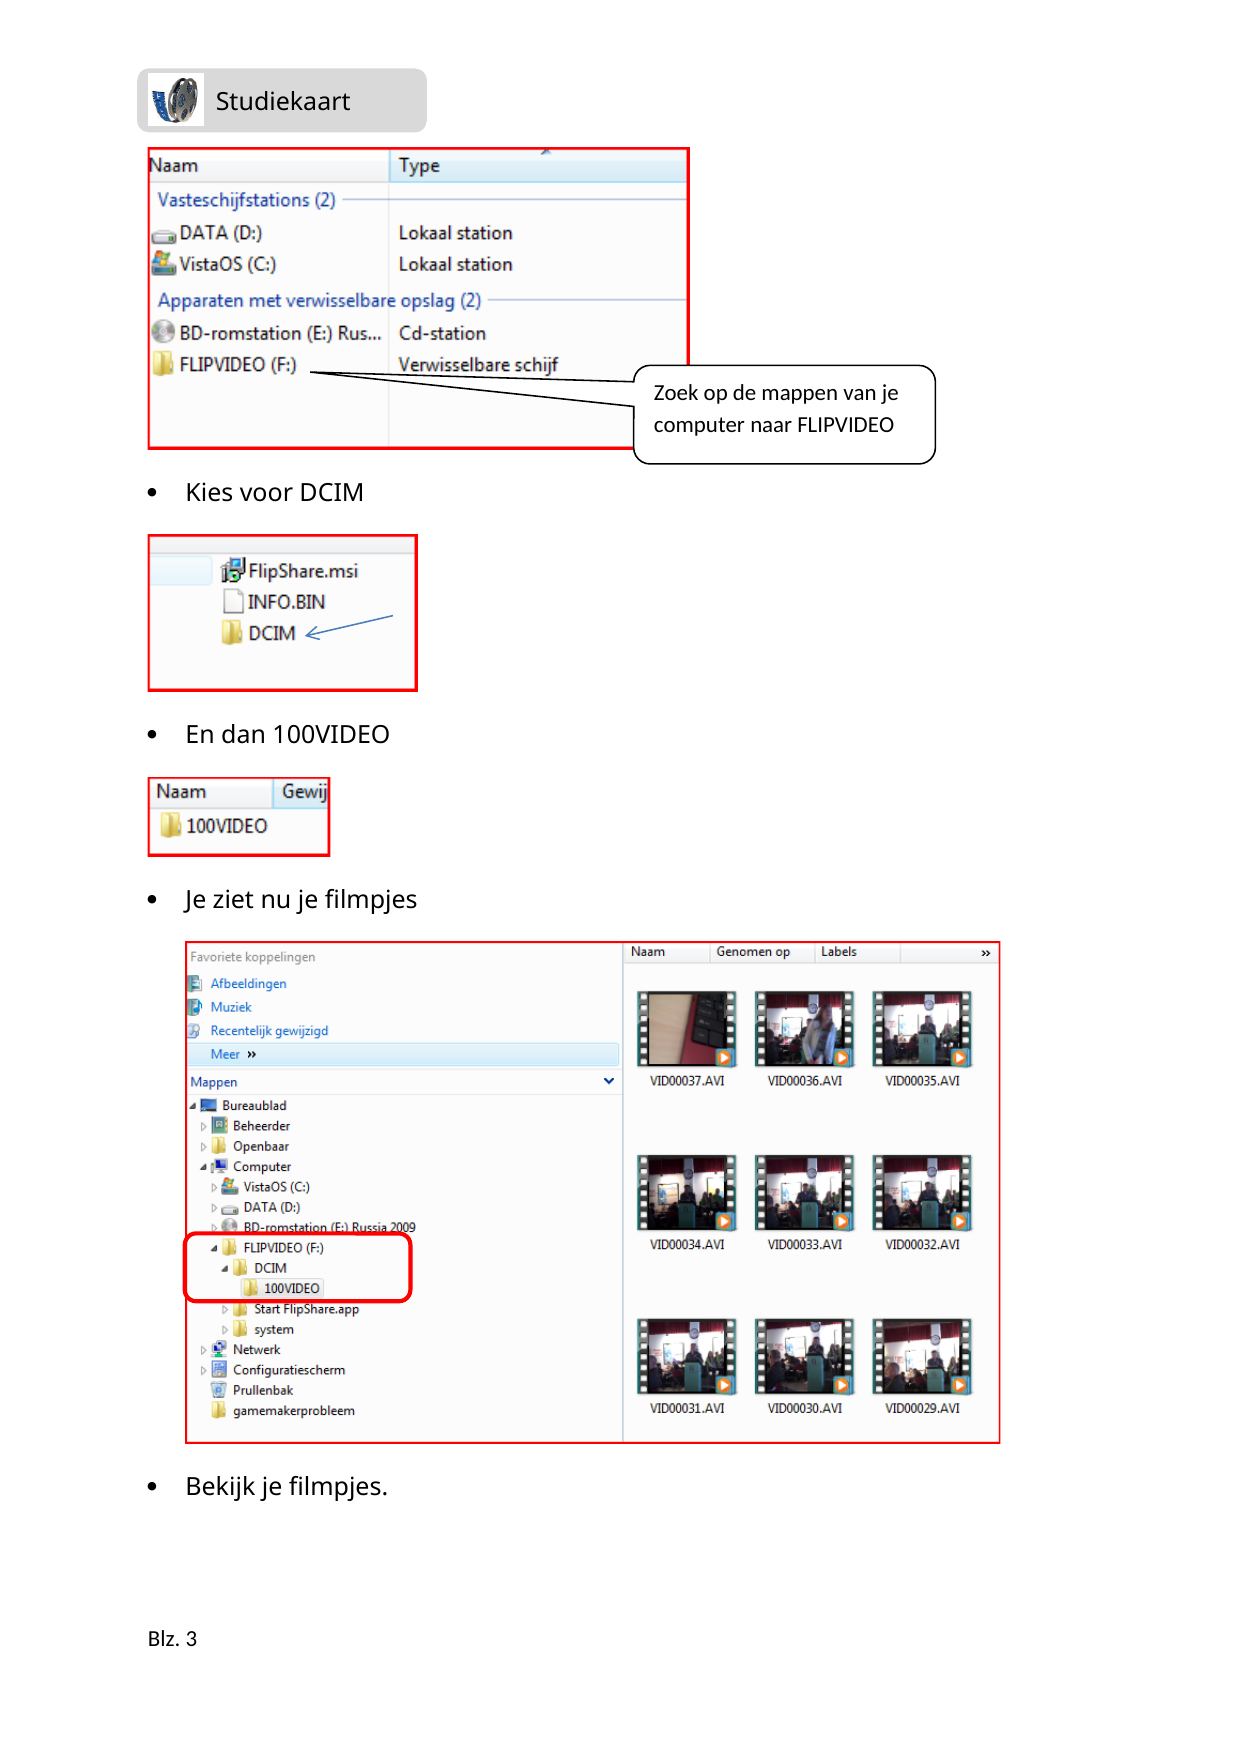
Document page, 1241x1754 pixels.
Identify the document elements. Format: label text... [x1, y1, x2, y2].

picture [148, 73, 204, 126]
list Bekijk je filmpjes. [148, 1469, 1093, 1503]
picture [187, 1236, 408, 1299]
list Je ziet nu je filmpjes [148, 882, 1093, 916]
picture [147, 777, 331, 857]
list En dan 100VIDEO [148, 717, 1093, 751]
picture [147, 147, 690, 450]
list Kies voor DCIM [148, 474, 1093, 508]
picture [185, 941, 1001, 1444]
picture [147, 534, 418, 692]
